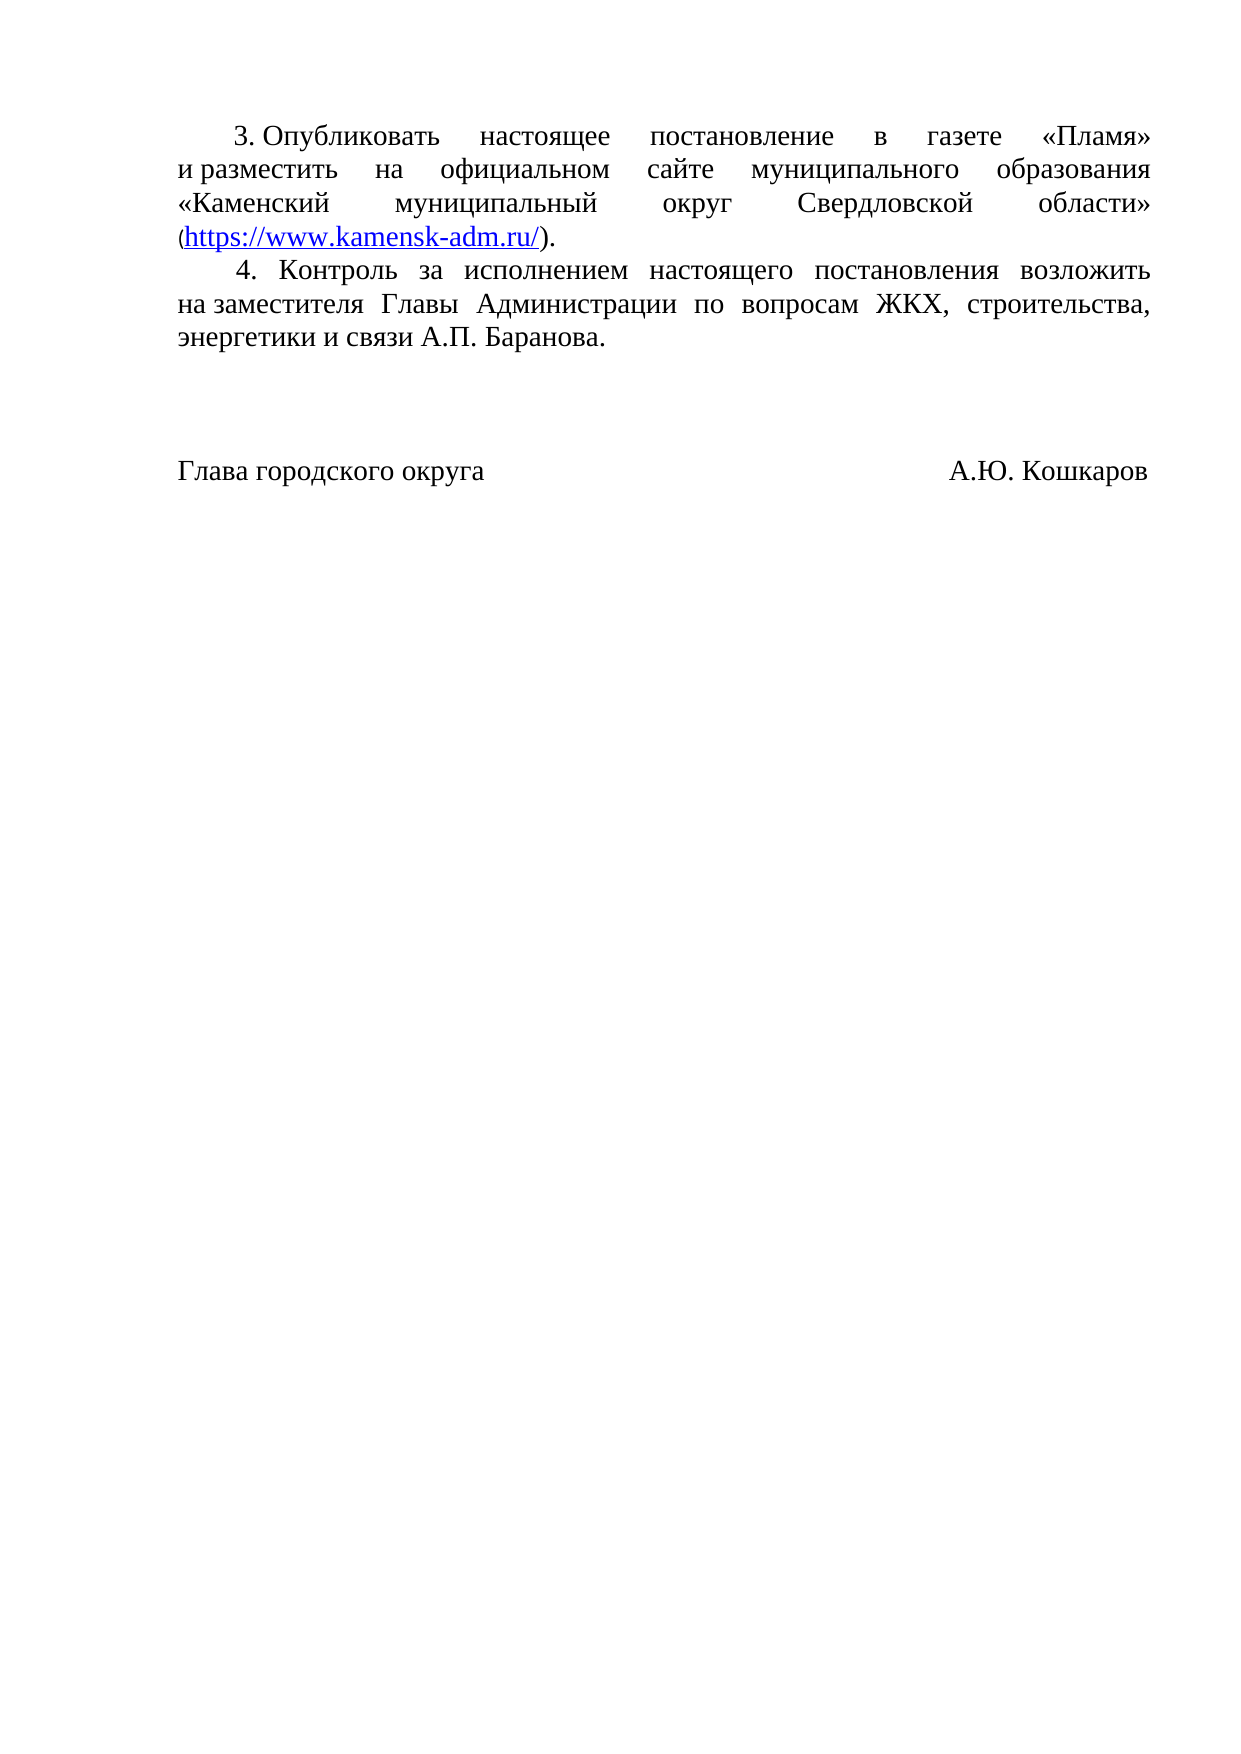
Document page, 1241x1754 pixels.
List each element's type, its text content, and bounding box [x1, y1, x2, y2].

text 4. Контроль за исполнением настоящего постановления возложить на заместителя Главы Администрации по вопросам ЖКХ, строительства, энергетики и связи А.П. Баранова. [177, 252, 1152, 353]
text Глава городского округа А.Ю. Кошкаров [177, 453, 1152, 487]
text 3. Опубликовать настоящее постановление в газете «Пламя» и разместить на официальном сайте муниципального образования «Каменский муниципальный округ Свердловской области» (https://www.kamensk-adm.ru/). [177, 118, 1152, 252]
